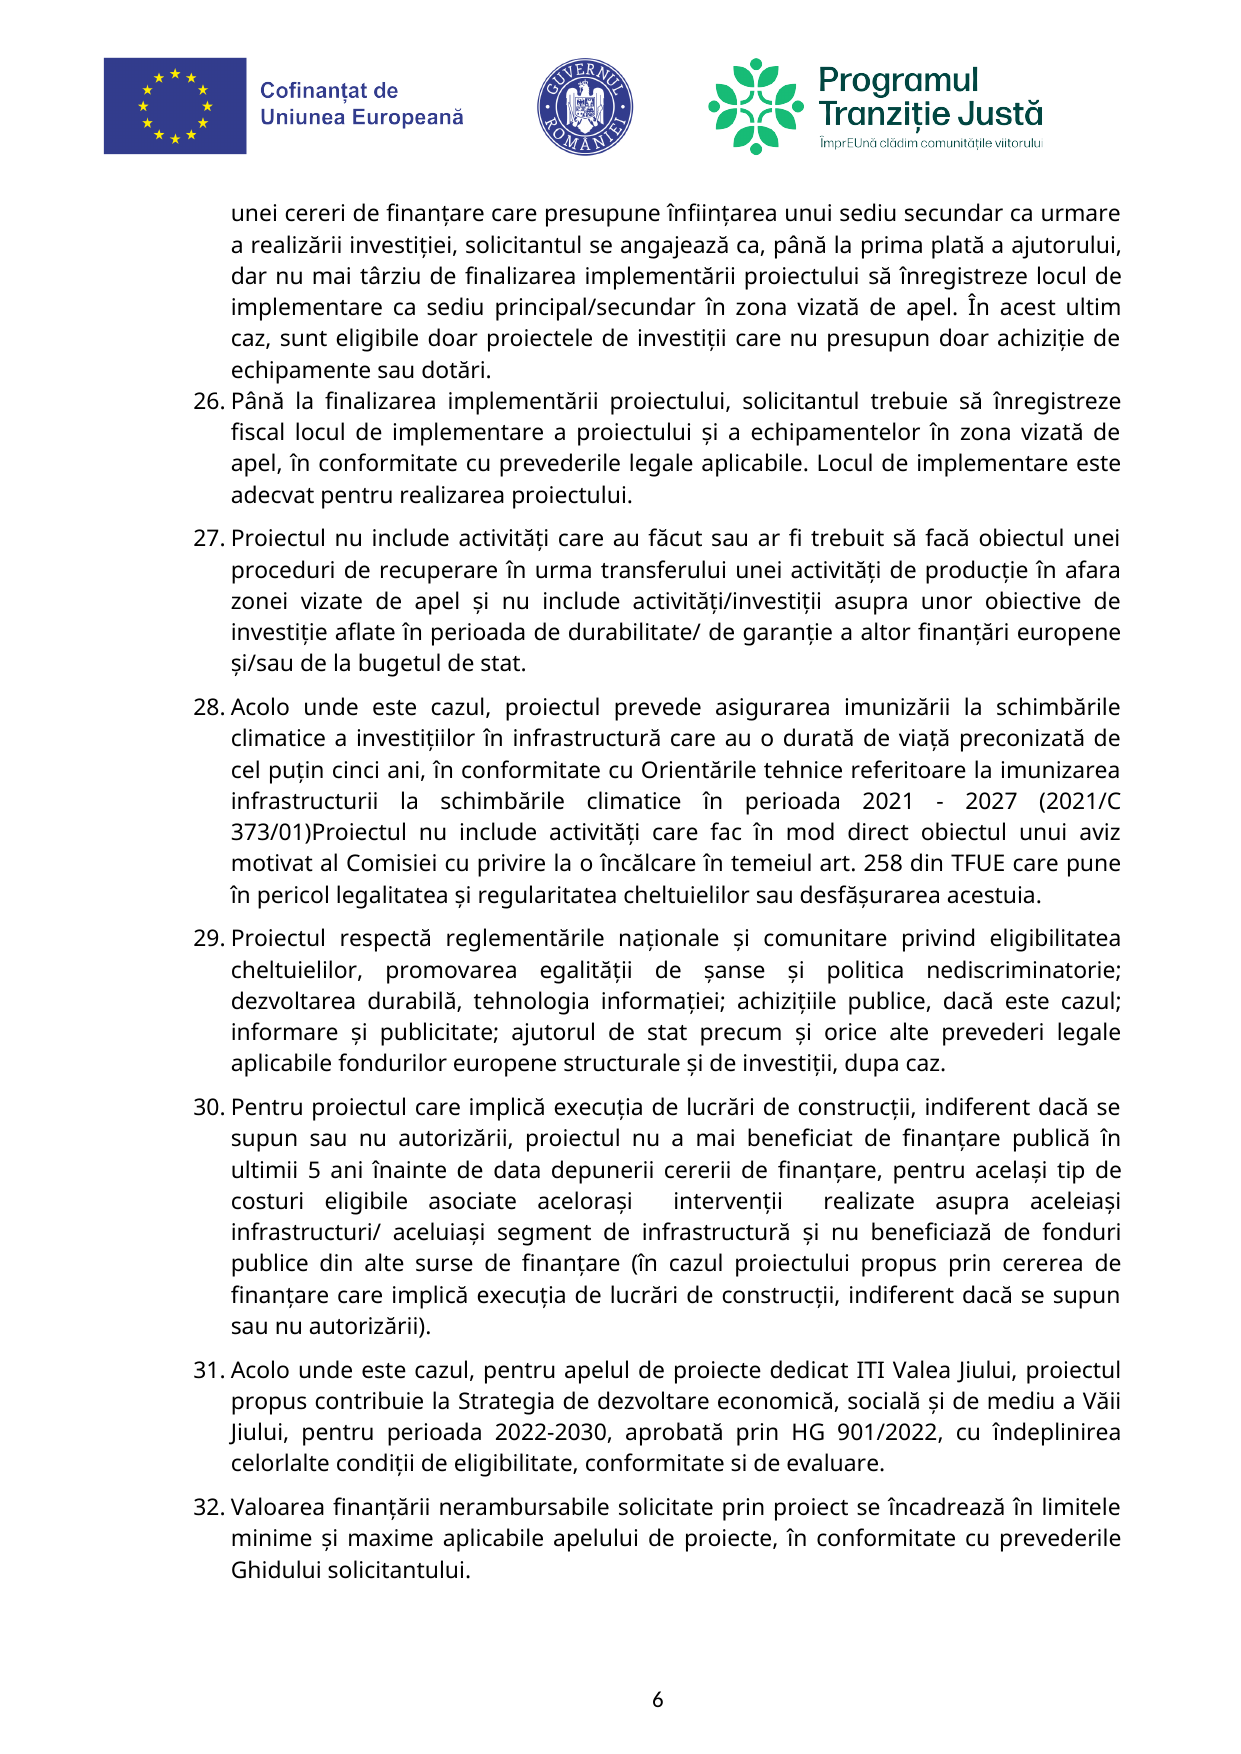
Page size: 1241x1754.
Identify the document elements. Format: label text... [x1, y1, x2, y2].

list Valoarea finanțării nerambursabile solicitate prin proiect se încadrează în limitele minime și maxime aplicabile apelului de proiecte, în conformitate cu prevederile Ghidului solicitantului. [193, 1491, 1122, 1585]
list Acolo unde este cazul, pentru apelul de proiecte dedicat ITI Valea Jiului, proiectul propus contribuie la Strategia de dezvoltare economică, socială și de mediu a Văii Jiului, pentru perioada 2022-2030, aprobată prin HG 901/2022, cu îndeplinirea celorlalte condiții de eligibilitate, conformitate si de evaluare. [193, 1354, 1122, 1479]
list Proiectul respectă reglementările naţionale şi comunitare privind eligibilitatea cheltuielilor, promovarea egalităţii de şanse şi politica nediscriminatorie; dezvoltarea durabilă, tehnologia informaţiei; achiziţiile publice, dacă este cazul; informare şi publicitate; ajutorul de stat precum şi orice alte prevederi legale aplicabile fondurilor europene structurale și de investiții, dupa caz. [193, 922, 1122, 1079]
list Acolo unde este cazul, proiectul prevede asigurarea imunizării la schimbările climatice a investițiilor în infrastructură care au o durată de viață preconizată de cel puțin cinci ani, în conformitate cu Orientările tehnice referitoare la imunizarea infrastructurii la schimbările climatice în perioada 2021 - 2027 (2021/C 373/01)Proiectul nu include activități care fac în mod direct obiectul unui aviz motivat al Comisiei cu privire la o încălcare în temeiul art. 258 din TFUE care pune în pericol legalitatea și regularitatea cheltuielilor sau desfășurarea acestuia. [193, 691, 1122, 910]
list Proiectul nu include activități care au făcut sau ar fi trebuit să facă obiectul unei proceduri de recuperare în urma transferului unei activități de producție în afara zonei vizate de apel și nu include activități/investiții asupra unor obiective de investiție aflate în perioada de durabilitate/ de garanție a altor finanțări europene și/sau de la bugetul de stat. [193, 522, 1122, 679]
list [193, 197, 1122, 385]
list Până la finalizarea implementării proiectului, solicitantul trebuie să înregistreze fiscal locul de implementare a proiectului și a echipamentelor în zona vizată de apel, în conformitate cu prevederile legale aplicabile. Locul de implementare este adecvat pentru realizarea proiectului. [193, 385, 1122, 510]
list Pentru proiectul care implică execuția de lucrări de construcții, indiferent dacă se supun sau nu autorizării, proiectul nu a mai beneficiat de finanțare publică în ultimii 5 ani înainte de data depunerii cererii de finanţare, pentru același tip de costuri eligibile asociate acelorași intervenții realizate asupra aceleiași infrastructuri/ aceluiaşi segment de infrastructură şi nu beneficiază de fonduri publice din alte surse de finanțare (în cazul proiectului propus prin cererea de finanțare care implică execuția de lucrări de construcții, indiferent dacă se supun sau nu autorizării). [193, 1091, 1122, 1341]
